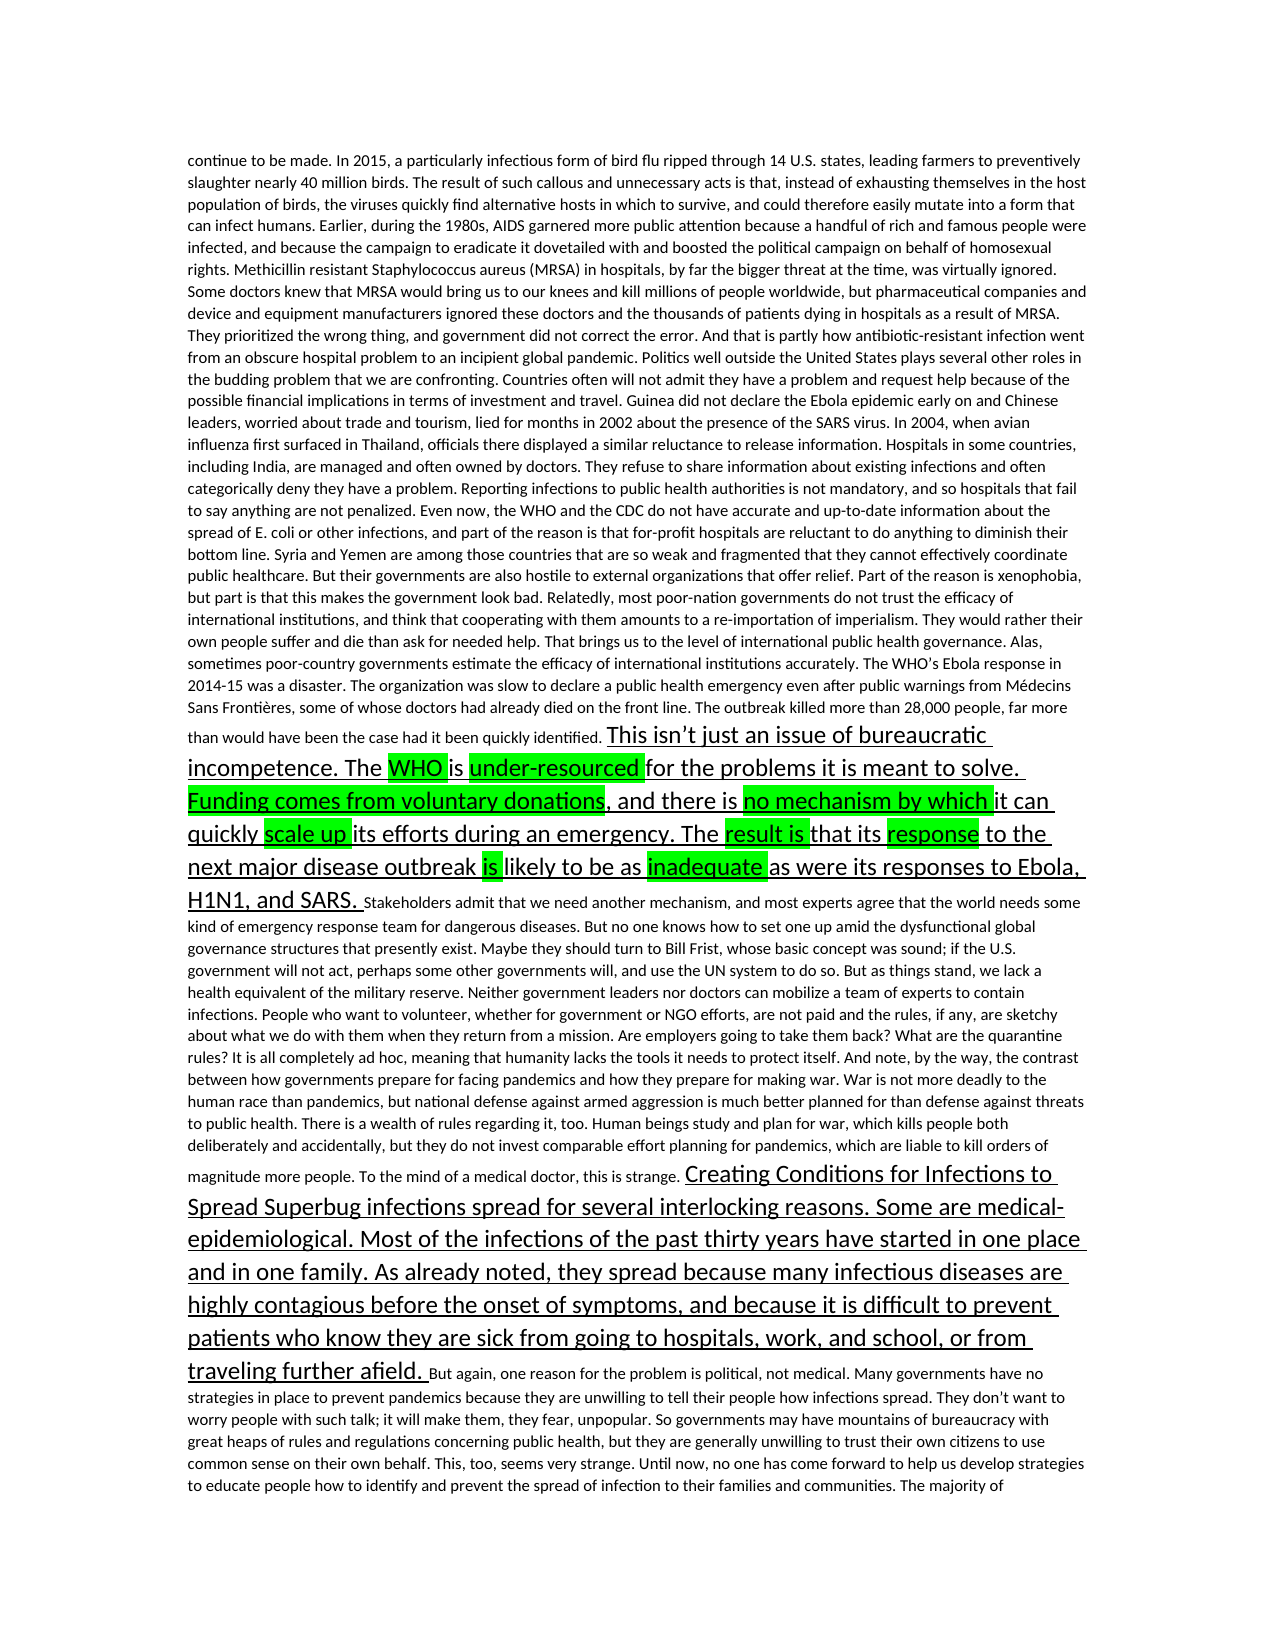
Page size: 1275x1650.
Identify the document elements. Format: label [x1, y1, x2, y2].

text [187, 150, 1087, 1250]
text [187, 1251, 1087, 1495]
